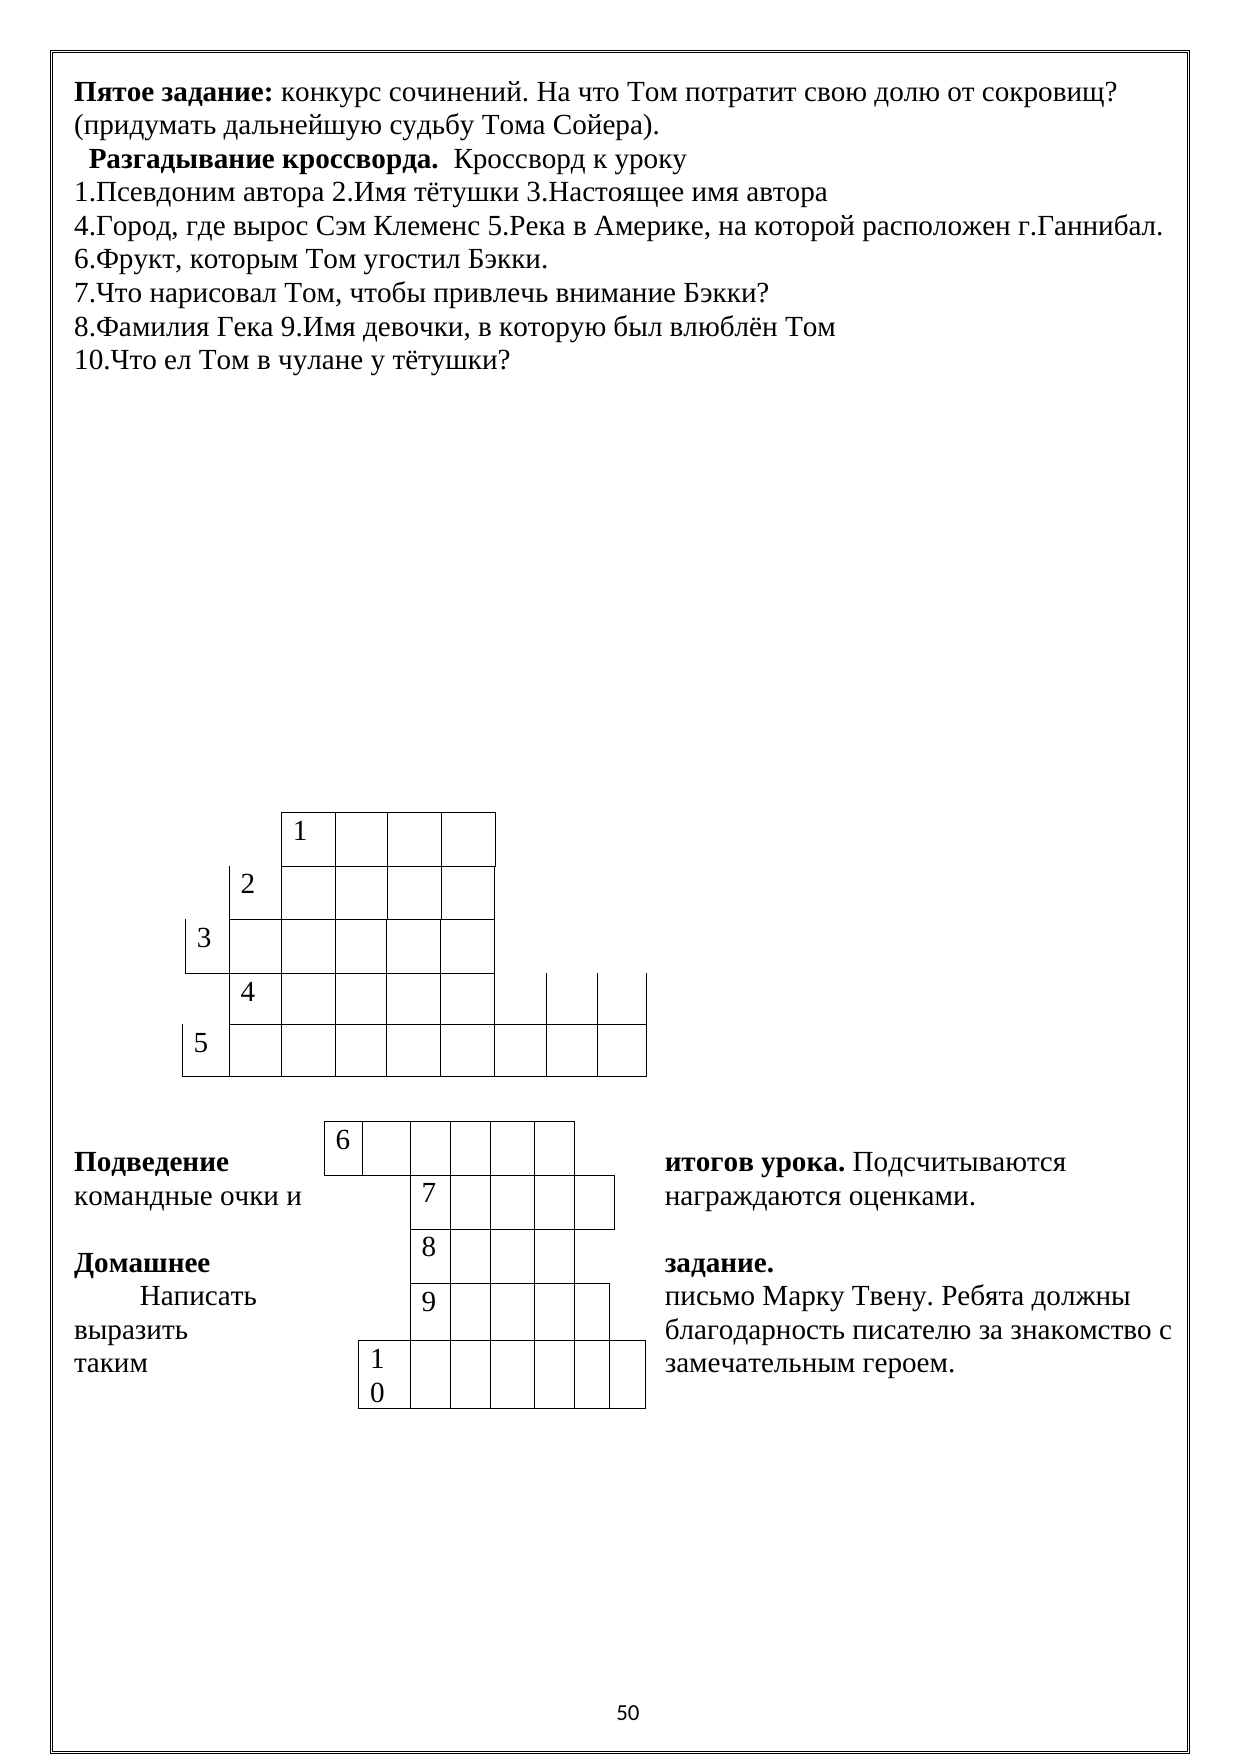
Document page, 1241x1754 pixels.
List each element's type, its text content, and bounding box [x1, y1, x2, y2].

table_cell 2 [230, 866, 281, 919]
table_cell [387, 1025, 440, 1076]
table_cell [387, 920, 440, 973]
text Домашнее задание. [575, 1245, 1181, 1278]
table_cell [495, 1025, 546, 1076]
table_header 6 [325, 1122, 362, 1174]
table_cell [282, 974, 335, 1024]
table_cell [387, 974, 440, 1024]
table_header [451, 1122, 490, 1174]
table_cell [230, 920, 281, 973]
table_cell [491, 1284, 534, 1340]
table_cell [547, 973, 597, 1024]
text Домашнее задание. [74, 1245, 410, 1278]
table_cell [598, 973, 646, 1024]
text Разгадывание кроссворда. Кроссворд к уроку [74, 141, 1181, 174]
table_cell [535, 1230, 574, 1283]
table_cell [441, 974, 494, 1024]
table_header [388, 813, 441, 866]
table_cell [495, 973, 546, 1024]
table_cell 10 [359, 1341, 410, 1408]
table_cell 5 [183, 1024, 229, 1076]
table_cell [575, 1176, 614, 1228]
table_cell 8 [411, 1230, 450, 1283]
text Написать письмо Марку Твену. Ребята должны выразить благодарность писателю за знакомство с таким замечательным героем. [74, 1278, 410, 1379]
text 10.Что ел Том в чулане у тётушки? [74, 342, 1181, 376]
text 7.Что нарисовал Том, чтобы привлечь внимание Бэкки? [74, 275, 1181, 309]
table_cell [441, 920, 494, 973]
table_cell [336, 974, 386, 1024]
table_cell 7 [411, 1176, 450, 1228]
table_header [363, 1122, 410, 1174]
table_header [491, 1122, 534, 1174]
table_cell [535, 1284, 574, 1340]
text Написать письмо Марку Твену. Ребята должны выразить благодарность писателю за знакомство с таким замечательным героем. [575, 1278, 1181, 1379]
text Подведение итогов урока. Подсчитываются командные очки и награждаются оценками. [575, 1144, 1181, 1211]
table_cell [610, 1341, 645, 1408]
table_header [336, 813, 387, 866]
table_cell [336, 867, 387, 919]
text 4.Город, где вырос Сэм Клеменс 5.Река в Америке, на которой расположен г.Ганнибал. [74, 208, 1181, 242]
table_header [535, 1122, 574, 1174]
table_cell 4 [230, 974, 281, 1024]
table_cell 3 [186, 919, 229, 973]
table_cell [575, 1284, 609, 1340]
text 8.Фамилия Гека 9.Имя девочки, в которую был влюблён Том [74, 309, 1181, 342]
table_cell [491, 1176, 534, 1228]
table_cell [441, 1025, 494, 1076]
text 1.Псевдоним автора 2.Имя тётушки 3.Настоящее имя автора [74, 174, 1181, 208]
table_cell [547, 1025, 597, 1076]
table_cell [451, 1341, 490, 1408]
table_cell [336, 1025, 386, 1076]
table_cell [411, 1341, 450, 1408]
text Пятое задание: конкурс сочинений. На что Том потратит свою долю от сокровищ? (придумать дальнейшую судьбу Тома Сойера). [74, 74, 1181, 141]
table_cell [230, 1025, 281, 1076]
table_cell [282, 1025, 335, 1076]
table_cell [575, 1341, 609, 1408]
table_cell [282, 920, 335, 973]
table_cell [442, 867, 494, 919]
table_header 1 [282, 813, 335, 866]
table_cell [598, 1025, 646, 1076]
table_cell [535, 1176, 574, 1228]
text 6.Фрукт, которым Том угостил Бэкки. [74, 242, 1181, 275]
table_cell [336, 920, 386, 973]
table_header [442, 813, 495, 866]
table_cell [535, 1341, 574, 1408]
table_cell 9 [411, 1284, 450, 1340]
table_cell [451, 1284, 490, 1340]
table_header [411, 1122, 450, 1174]
table_cell [282, 867, 335, 919]
table_cell [451, 1230, 490, 1283]
table_cell [451, 1176, 490, 1228]
table_cell [388, 867, 441, 919]
table_cell [491, 1341, 534, 1408]
text Подведение итогов урока. Подсчитываются командные очки и награждаются оценками. [74, 1144, 410, 1211]
table_cell [491, 1230, 534, 1283]
